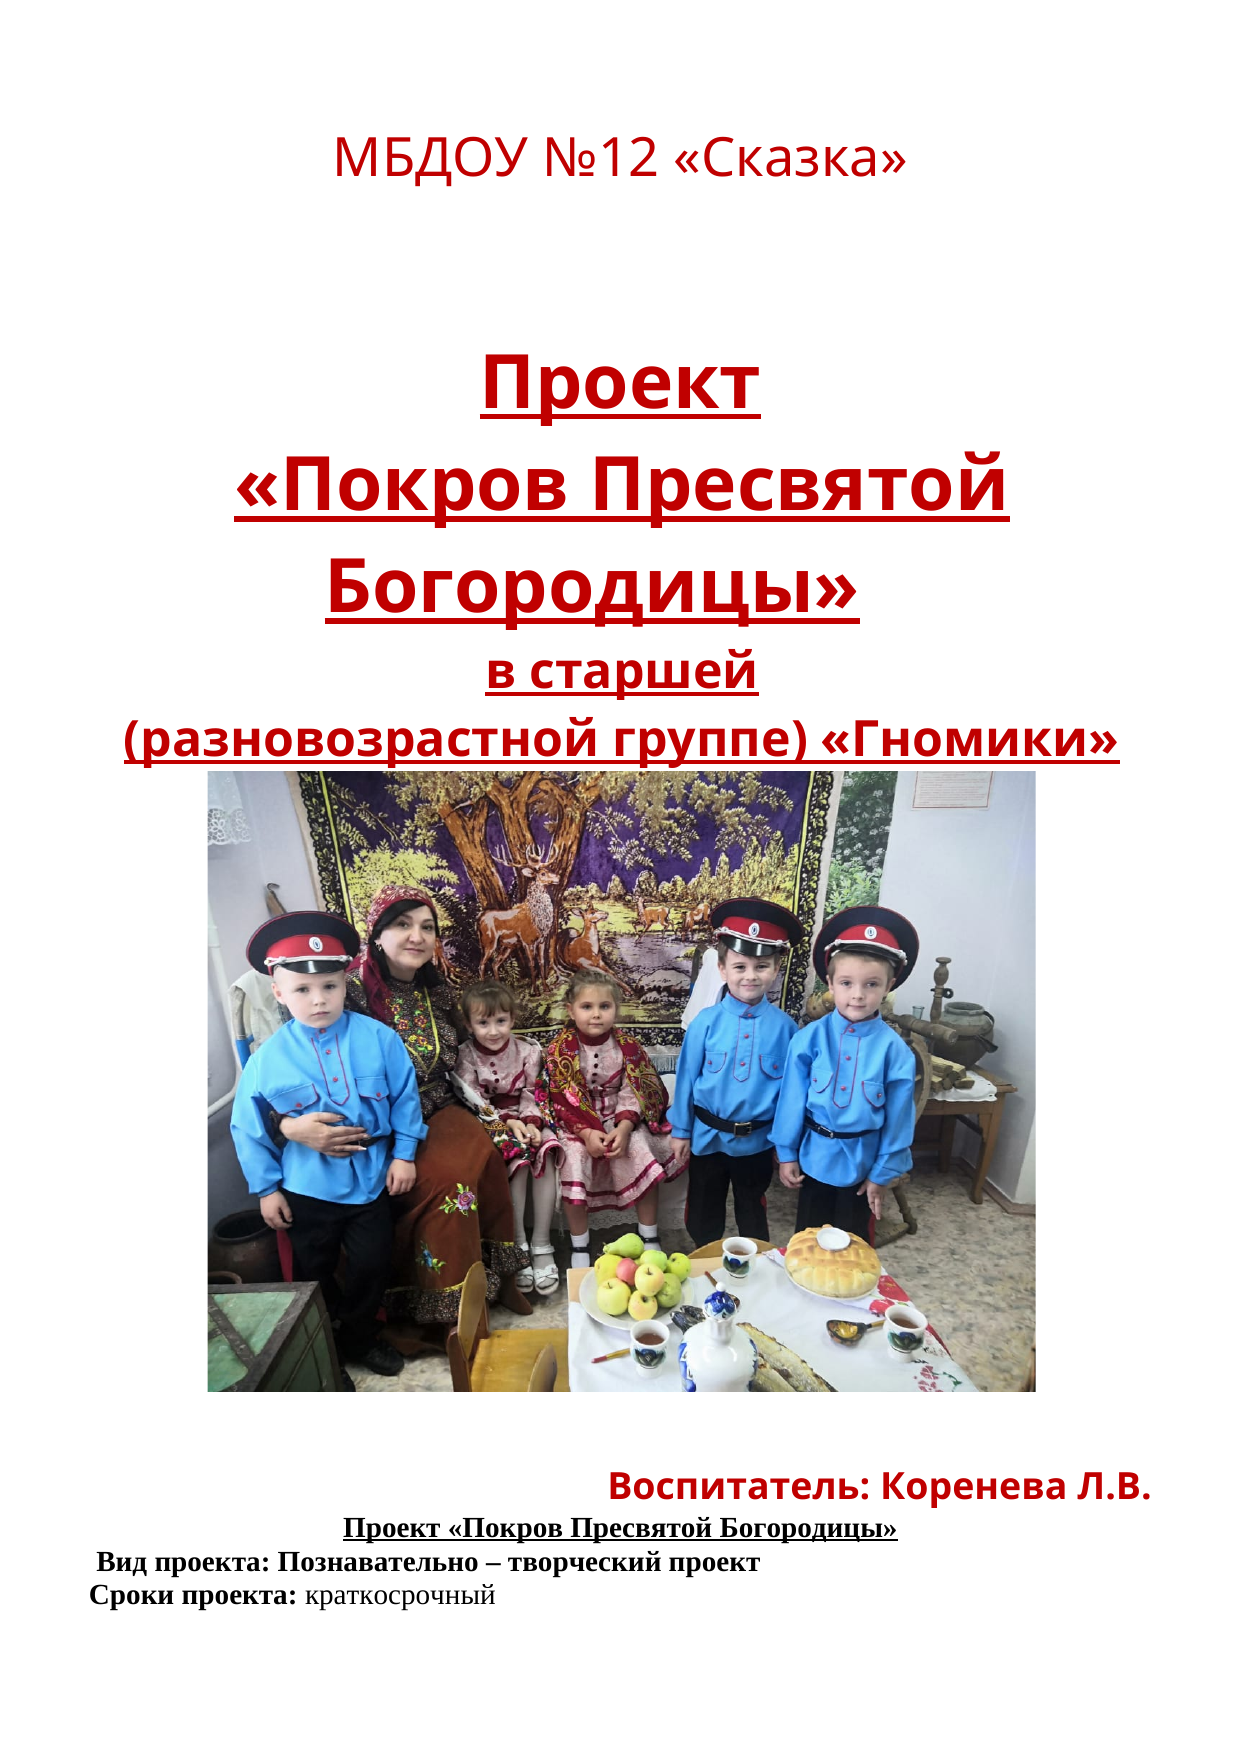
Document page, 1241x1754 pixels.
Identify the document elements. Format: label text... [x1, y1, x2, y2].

text Проект [89, 328, 1152, 430]
picture [207, 771, 1036, 1392]
text в старшей [32, 635, 1152, 703]
text МБДОУ №12 «Сказка» [89, 118, 1152, 192]
text «Покров Пресвятой Богородицы» [32, 430, 1152, 635]
text Проект «Покров Пресвятой Богородицы» [89, 1510, 1152, 1544]
text (разновозрастной группе) «Гномики» [32, 703, 1152, 771]
text Вид проекта: Познавательно – творческий проект [89, 1544, 1152, 1577]
text Воспитатель: Коренева Л.В. [89, 1459, 1152, 1510]
text Сроки проекта: краткосрочный [89, 1577, 1152, 1611]
